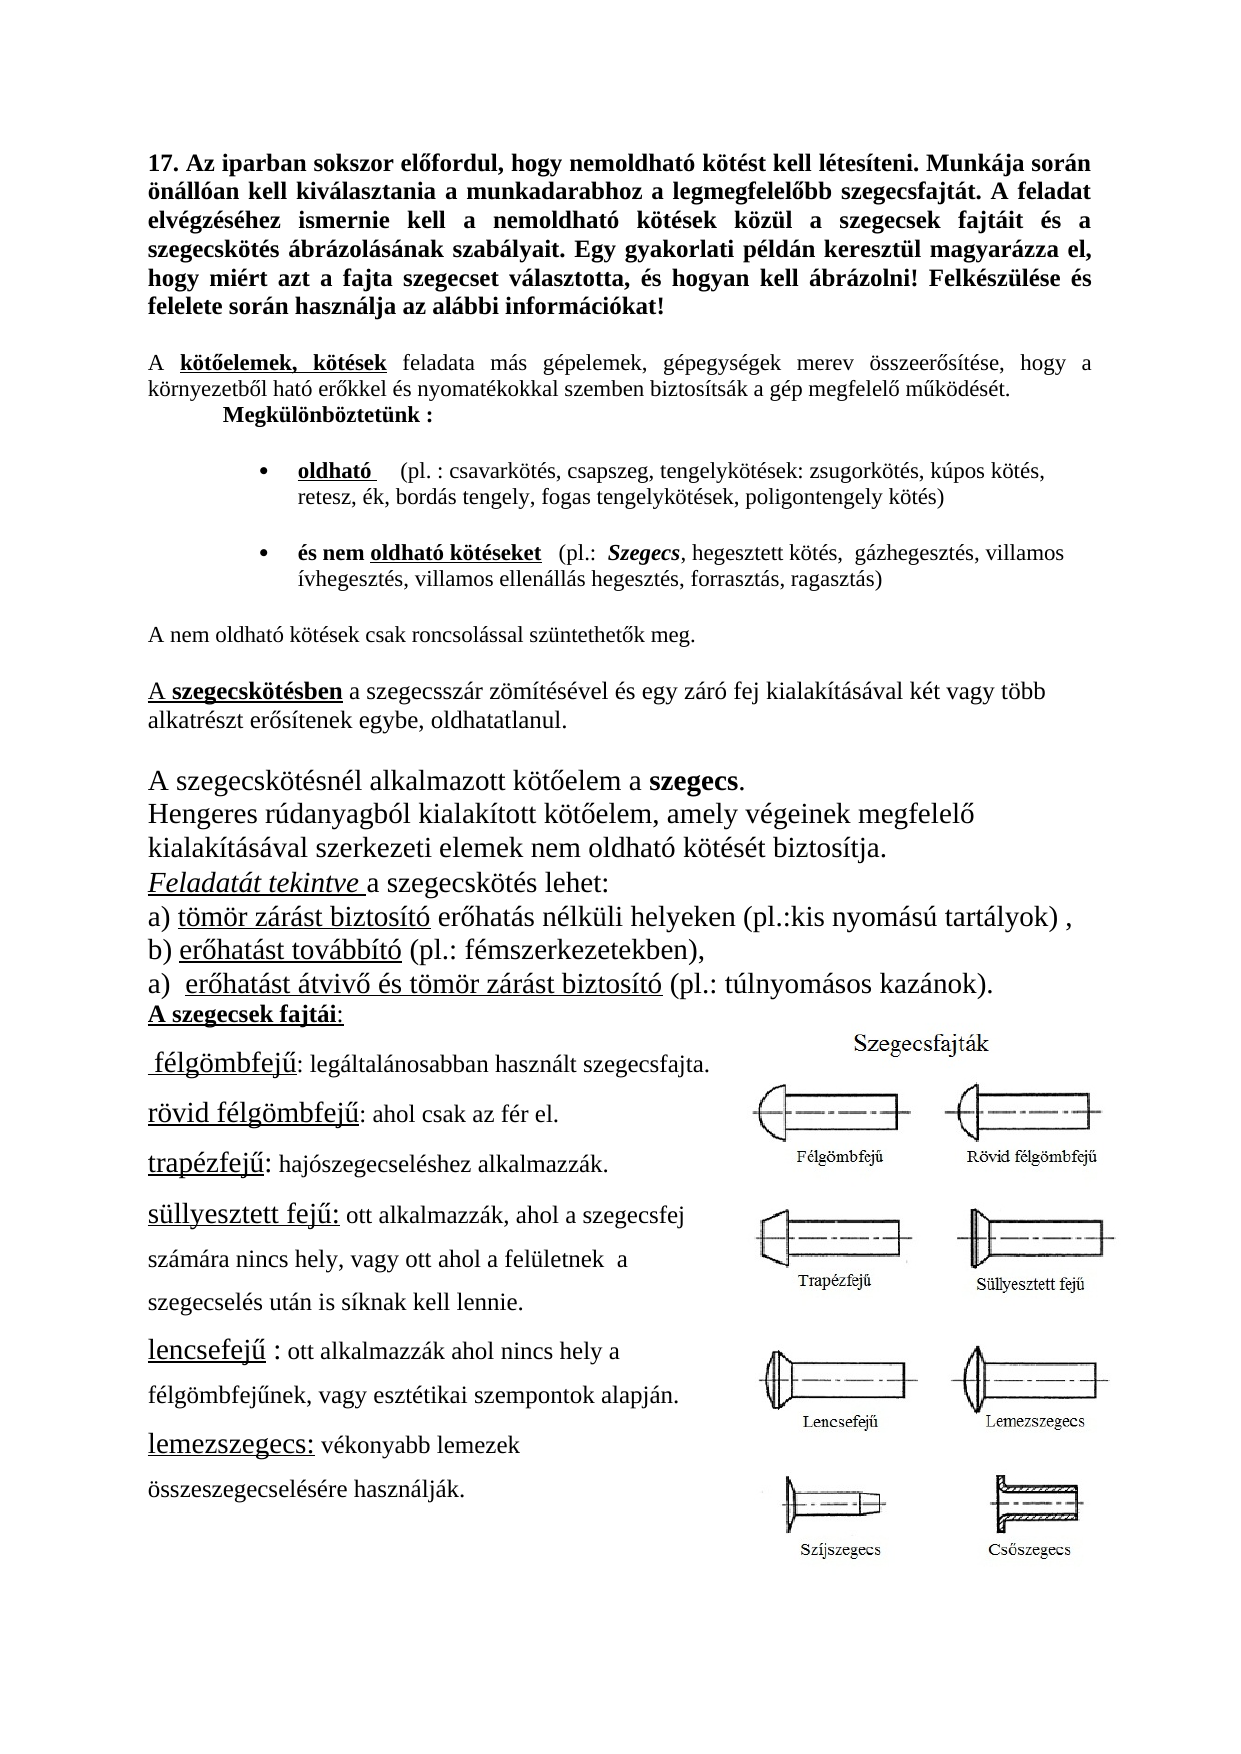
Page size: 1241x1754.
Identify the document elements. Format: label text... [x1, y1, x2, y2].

text Feladatát tekintve a szegecskötés lehet: [148, 865, 1093, 899]
text Hengeres rúdanyagból kialakított kötőelem, amely végeinek megfelelő kialakításával szerkezeti elemek nem oldható kötését biztosítja. [148, 797, 1093, 864]
text A szegecskötésben a szegecsszár zömítésével és egy záró fej kialakításával két vagy több alkatrészt erősítenek egybe, oldhatatlanul. [148, 676, 1093, 734]
text A szegecskötésnél alkalmazott kötőelem a szegecs. [148, 763, 1093, 797]
text A kötőelemek, kötések feladata más gépelemek, gépegységek merev összeerősítése, hogy a környezetből ható erőkkel és nyomatékokkal szemben biztosítsák a gép megfelelő működését. [148, 349, 1093, 402]
list és nem oldható kötéseket (pl.: Szegecs, hegesztett kötés, gázhegesztés, villamos ívhegesztés, villamos ellenállás hegesztés, forrasztás, ragasztás) [260, 539, 1093, 592]
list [148, 999, 1093, 1502]
picture [731, 1008, 1178, 1615]
text b) erőhatást továbbító (pl.: fémszerkezetekben), [148, 932, 1093, 966]
text 17. Az iparban sokszor előfordul, hogy nemoldható kötést kell létesíteni. Munkája során önállóan kell kiválasztania a munkadarabhoz a legmegfelelőbb szegecsfajtát. A feladat elvégzéséhez ismernie kell a nemoldható kötések közül a szegecsek fajtáit és a szegecskötés ábrázolásának szabályait. Egy gyakorlati példán keresztül magyarázza el, hogy miért azt a fajta szegecset választotta, és hogyan kell ábrázolni! Felkészülése és felelete során használja az alábbi információkat! [148, 148, 1093, 320]
text Megkülönböztetünk : [223, 402, 1093, 428]
list erőhatást átvivő és tömör zárást biztosító (pl.: túlnyomásos kazánok). [148, 966, 1093, 999]
text A nem oldható kötések csak roncsolással szüntethetők meg. [148, 621, 1093, 647]
text a) tömör zárást biztosító erőhatás nélküli helyeken (pl.:kis nyomású tartályok) , [148, 899, 1093, 932]
list oldható (pl. : csavarkötés, csapszeg, tengelykötések: zsugorkötés, kúpos kötés, retesz, ék, bordás tengely, fogas tengelykötések, poligontengely kötés) [260, 457, 1093, 510]
